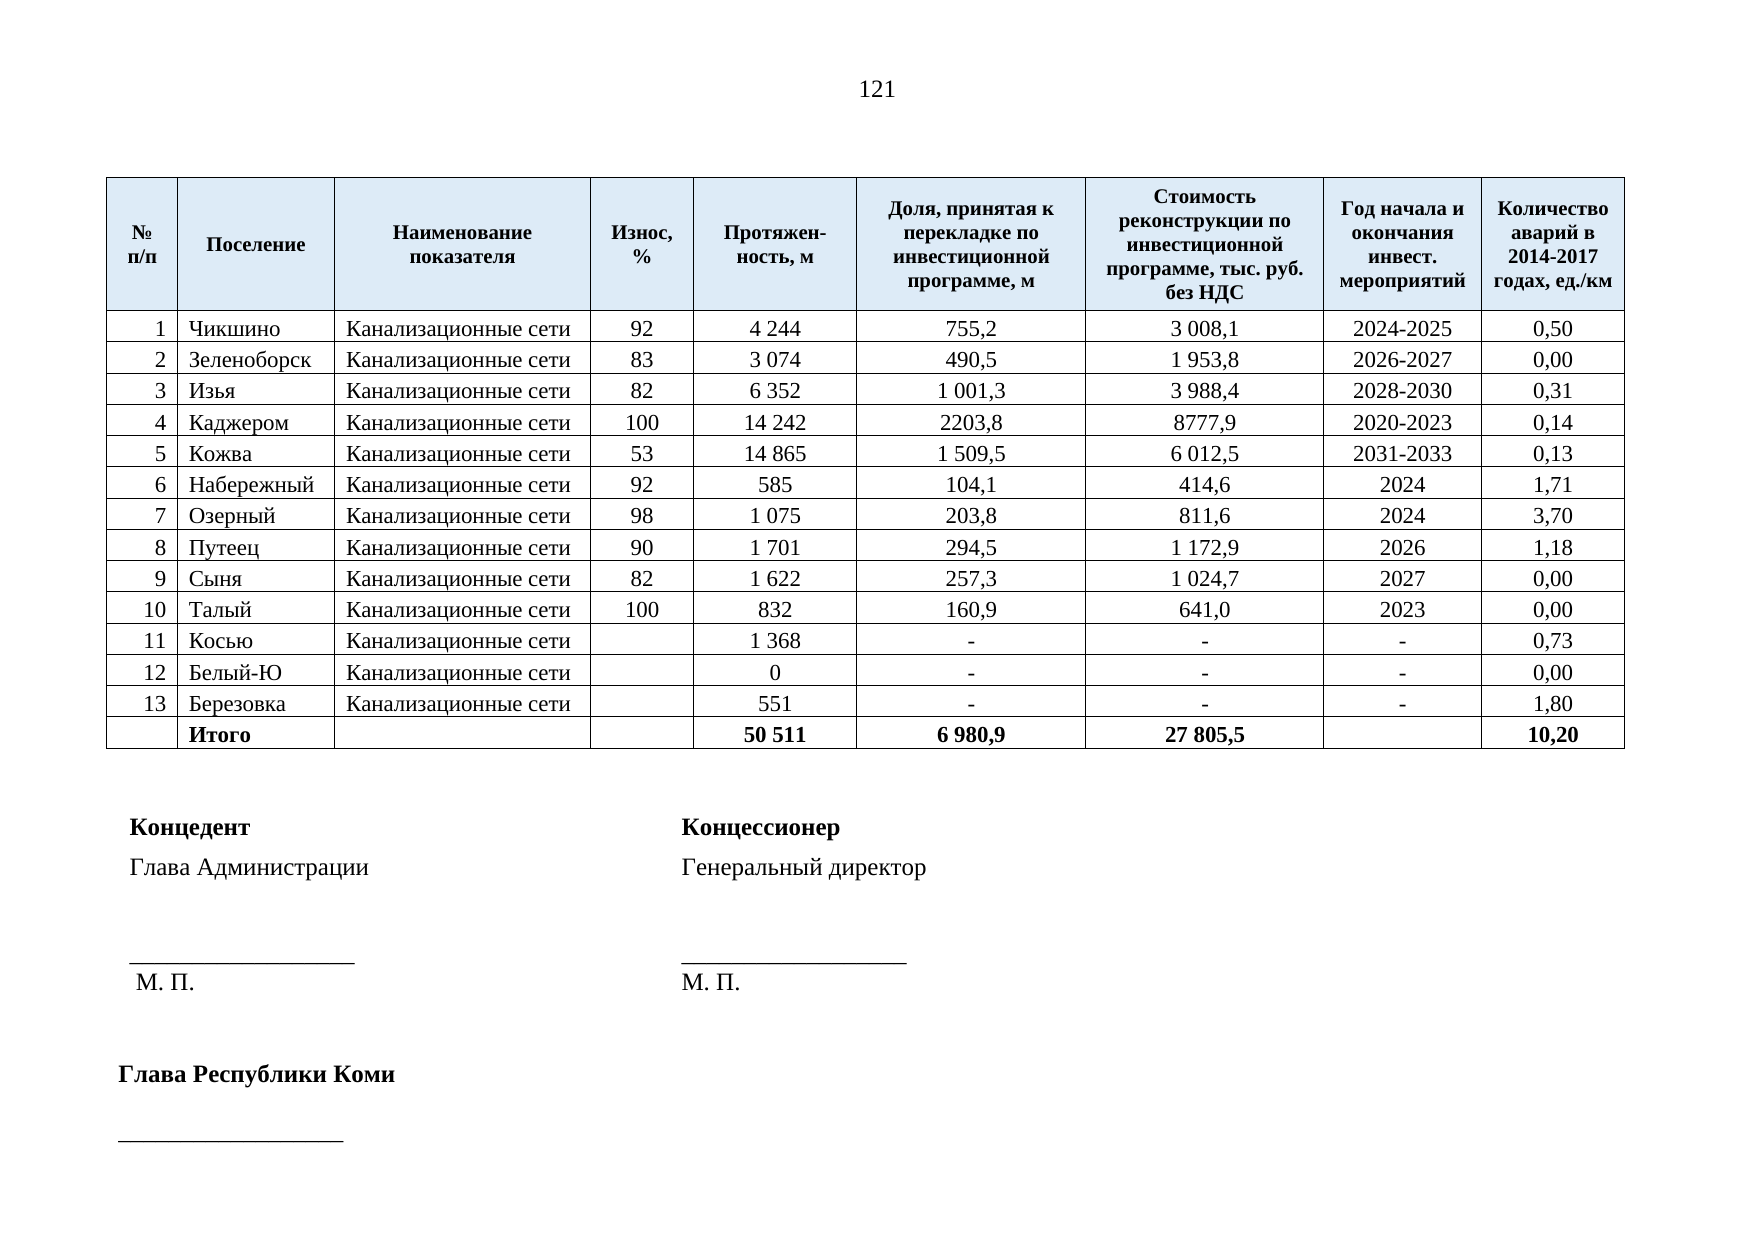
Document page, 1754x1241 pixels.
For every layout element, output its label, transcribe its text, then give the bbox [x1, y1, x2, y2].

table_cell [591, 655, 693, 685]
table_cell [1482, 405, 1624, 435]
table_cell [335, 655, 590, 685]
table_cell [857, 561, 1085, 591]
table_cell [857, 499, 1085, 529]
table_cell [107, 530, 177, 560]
text __________________ [118, 1116, 1612, 1145]
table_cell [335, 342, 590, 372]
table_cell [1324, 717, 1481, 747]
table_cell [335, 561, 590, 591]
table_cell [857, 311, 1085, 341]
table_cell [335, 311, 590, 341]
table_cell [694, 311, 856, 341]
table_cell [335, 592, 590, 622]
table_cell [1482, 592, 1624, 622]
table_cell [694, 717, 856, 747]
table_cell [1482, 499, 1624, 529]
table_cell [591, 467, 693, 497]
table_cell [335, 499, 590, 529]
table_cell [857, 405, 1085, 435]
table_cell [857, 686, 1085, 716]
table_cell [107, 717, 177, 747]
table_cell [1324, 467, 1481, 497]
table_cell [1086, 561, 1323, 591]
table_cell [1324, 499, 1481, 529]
text Глава Республики Коми [118, 1059, 1612, 1088]
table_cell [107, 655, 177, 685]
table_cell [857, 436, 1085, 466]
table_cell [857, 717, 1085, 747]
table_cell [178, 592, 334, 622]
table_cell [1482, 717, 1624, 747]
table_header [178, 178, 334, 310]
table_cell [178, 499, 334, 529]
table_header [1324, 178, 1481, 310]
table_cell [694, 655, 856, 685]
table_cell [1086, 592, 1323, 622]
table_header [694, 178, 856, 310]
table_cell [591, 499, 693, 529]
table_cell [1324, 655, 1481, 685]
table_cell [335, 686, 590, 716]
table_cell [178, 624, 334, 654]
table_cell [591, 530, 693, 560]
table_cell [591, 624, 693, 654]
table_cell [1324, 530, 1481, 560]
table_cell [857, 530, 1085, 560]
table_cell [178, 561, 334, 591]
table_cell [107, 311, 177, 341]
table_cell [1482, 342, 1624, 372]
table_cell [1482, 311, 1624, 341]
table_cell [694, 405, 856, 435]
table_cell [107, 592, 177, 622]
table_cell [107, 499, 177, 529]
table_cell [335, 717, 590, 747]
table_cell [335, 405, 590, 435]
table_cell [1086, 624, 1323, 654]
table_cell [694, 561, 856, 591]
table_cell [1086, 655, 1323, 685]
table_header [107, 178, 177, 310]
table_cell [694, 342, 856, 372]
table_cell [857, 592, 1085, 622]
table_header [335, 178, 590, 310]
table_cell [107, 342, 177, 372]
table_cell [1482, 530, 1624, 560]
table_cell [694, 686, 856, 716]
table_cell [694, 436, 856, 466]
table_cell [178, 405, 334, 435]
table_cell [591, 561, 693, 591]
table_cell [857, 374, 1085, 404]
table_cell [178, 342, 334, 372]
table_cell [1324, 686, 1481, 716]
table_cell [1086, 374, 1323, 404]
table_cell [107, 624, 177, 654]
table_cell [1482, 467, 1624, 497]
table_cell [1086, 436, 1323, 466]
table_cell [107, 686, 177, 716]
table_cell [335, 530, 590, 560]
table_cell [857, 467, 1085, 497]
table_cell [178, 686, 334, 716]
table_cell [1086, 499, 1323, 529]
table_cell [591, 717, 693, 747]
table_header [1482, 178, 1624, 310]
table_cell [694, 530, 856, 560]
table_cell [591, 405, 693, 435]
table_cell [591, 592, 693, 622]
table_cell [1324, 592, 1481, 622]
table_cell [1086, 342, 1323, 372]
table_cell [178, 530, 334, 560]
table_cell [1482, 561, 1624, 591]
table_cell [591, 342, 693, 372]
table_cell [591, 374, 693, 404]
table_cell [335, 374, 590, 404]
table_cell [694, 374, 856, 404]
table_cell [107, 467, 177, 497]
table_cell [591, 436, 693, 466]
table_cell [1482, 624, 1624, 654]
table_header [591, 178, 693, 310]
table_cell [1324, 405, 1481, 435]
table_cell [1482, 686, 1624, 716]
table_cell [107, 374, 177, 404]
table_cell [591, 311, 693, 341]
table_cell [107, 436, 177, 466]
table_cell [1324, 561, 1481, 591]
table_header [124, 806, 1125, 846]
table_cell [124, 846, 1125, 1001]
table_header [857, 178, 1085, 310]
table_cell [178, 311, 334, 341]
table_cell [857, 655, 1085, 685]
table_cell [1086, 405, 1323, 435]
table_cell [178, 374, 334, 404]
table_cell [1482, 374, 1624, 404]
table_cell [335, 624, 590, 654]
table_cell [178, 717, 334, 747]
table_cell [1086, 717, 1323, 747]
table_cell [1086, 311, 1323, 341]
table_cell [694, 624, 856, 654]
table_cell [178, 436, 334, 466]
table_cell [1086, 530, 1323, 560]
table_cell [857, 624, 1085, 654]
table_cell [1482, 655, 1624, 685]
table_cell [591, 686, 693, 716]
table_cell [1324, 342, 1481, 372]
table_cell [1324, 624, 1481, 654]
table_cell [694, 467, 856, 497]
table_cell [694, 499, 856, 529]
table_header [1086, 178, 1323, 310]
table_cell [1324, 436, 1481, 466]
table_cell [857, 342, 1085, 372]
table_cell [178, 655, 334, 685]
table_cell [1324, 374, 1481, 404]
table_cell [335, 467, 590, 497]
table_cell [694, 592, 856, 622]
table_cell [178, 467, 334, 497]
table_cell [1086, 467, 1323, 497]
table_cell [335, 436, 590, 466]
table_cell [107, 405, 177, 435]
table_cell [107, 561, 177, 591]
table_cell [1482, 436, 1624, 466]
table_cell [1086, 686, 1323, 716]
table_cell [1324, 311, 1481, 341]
